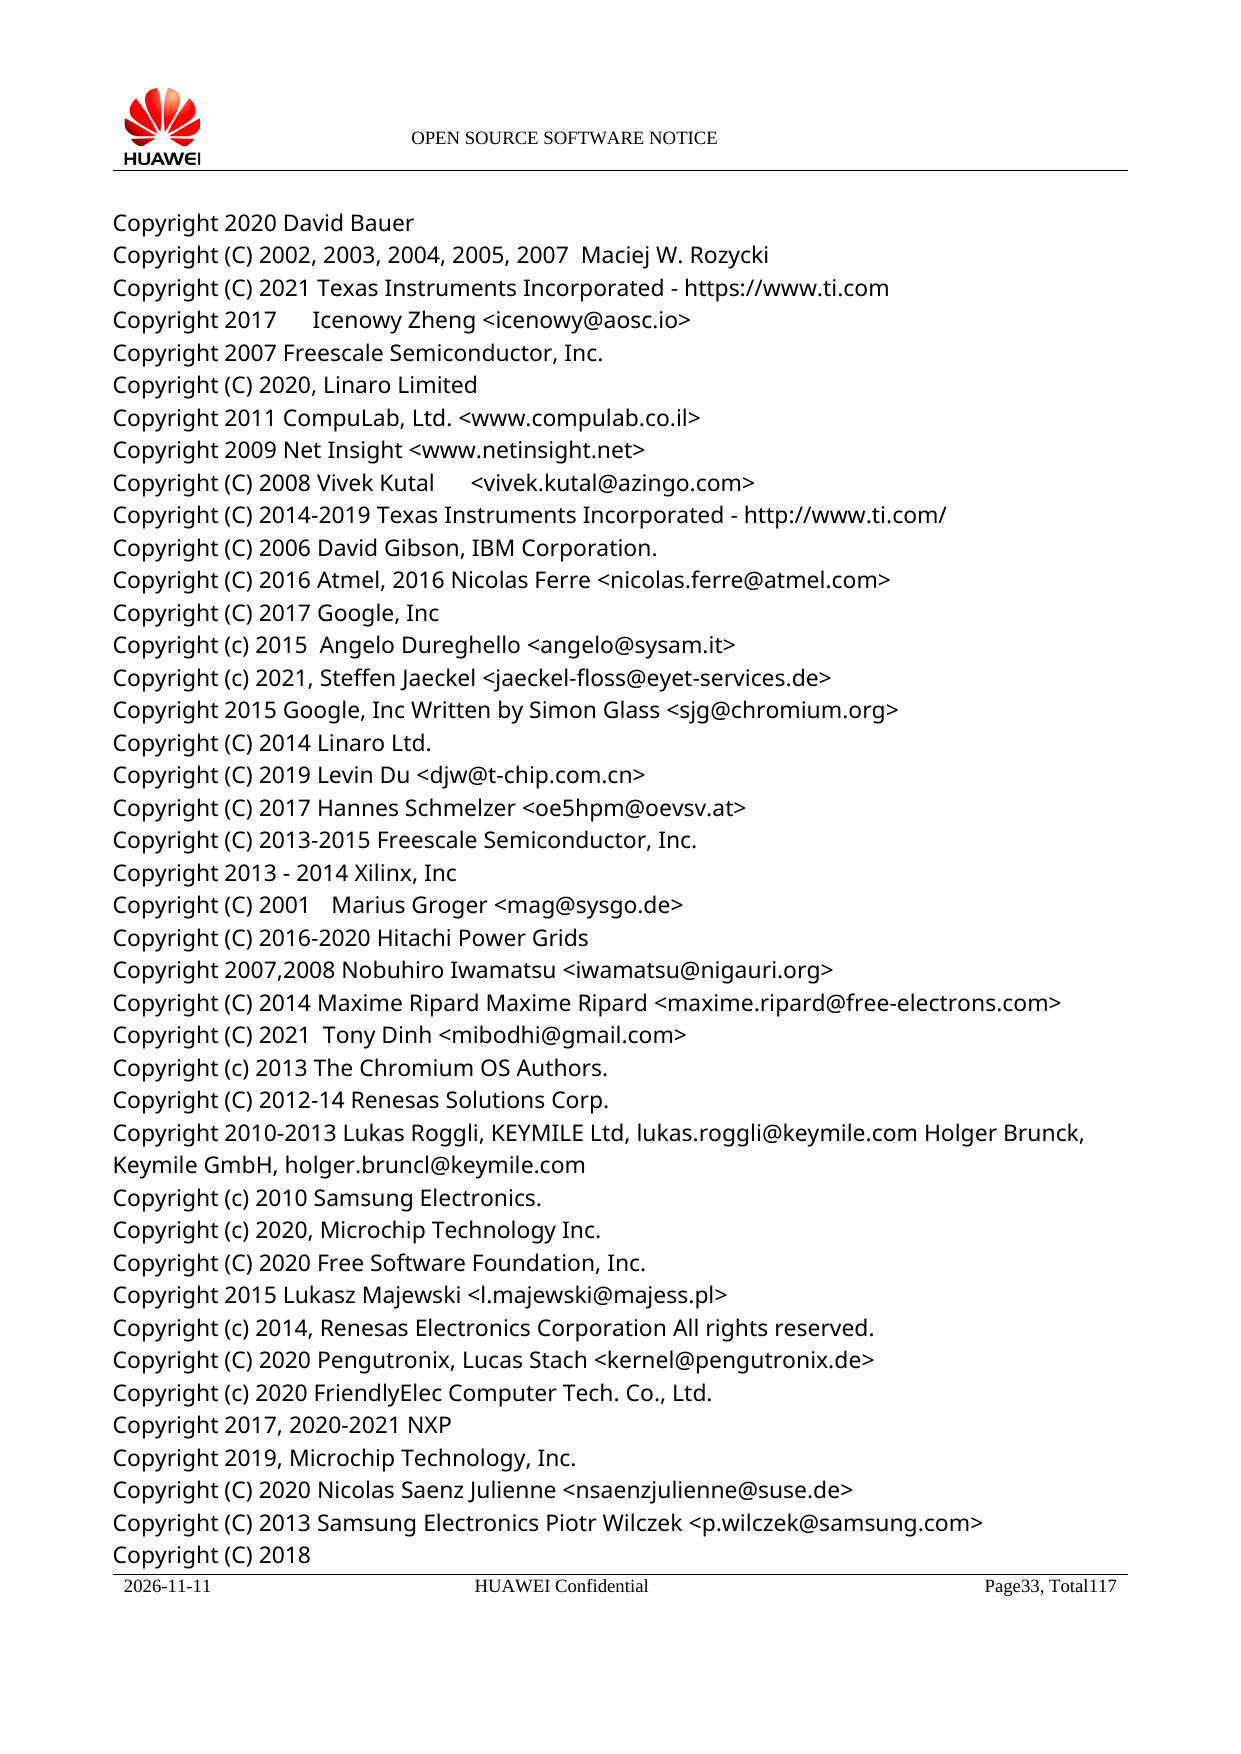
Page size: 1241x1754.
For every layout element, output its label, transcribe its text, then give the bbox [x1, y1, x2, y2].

picture [124, 88, 201, 165]
